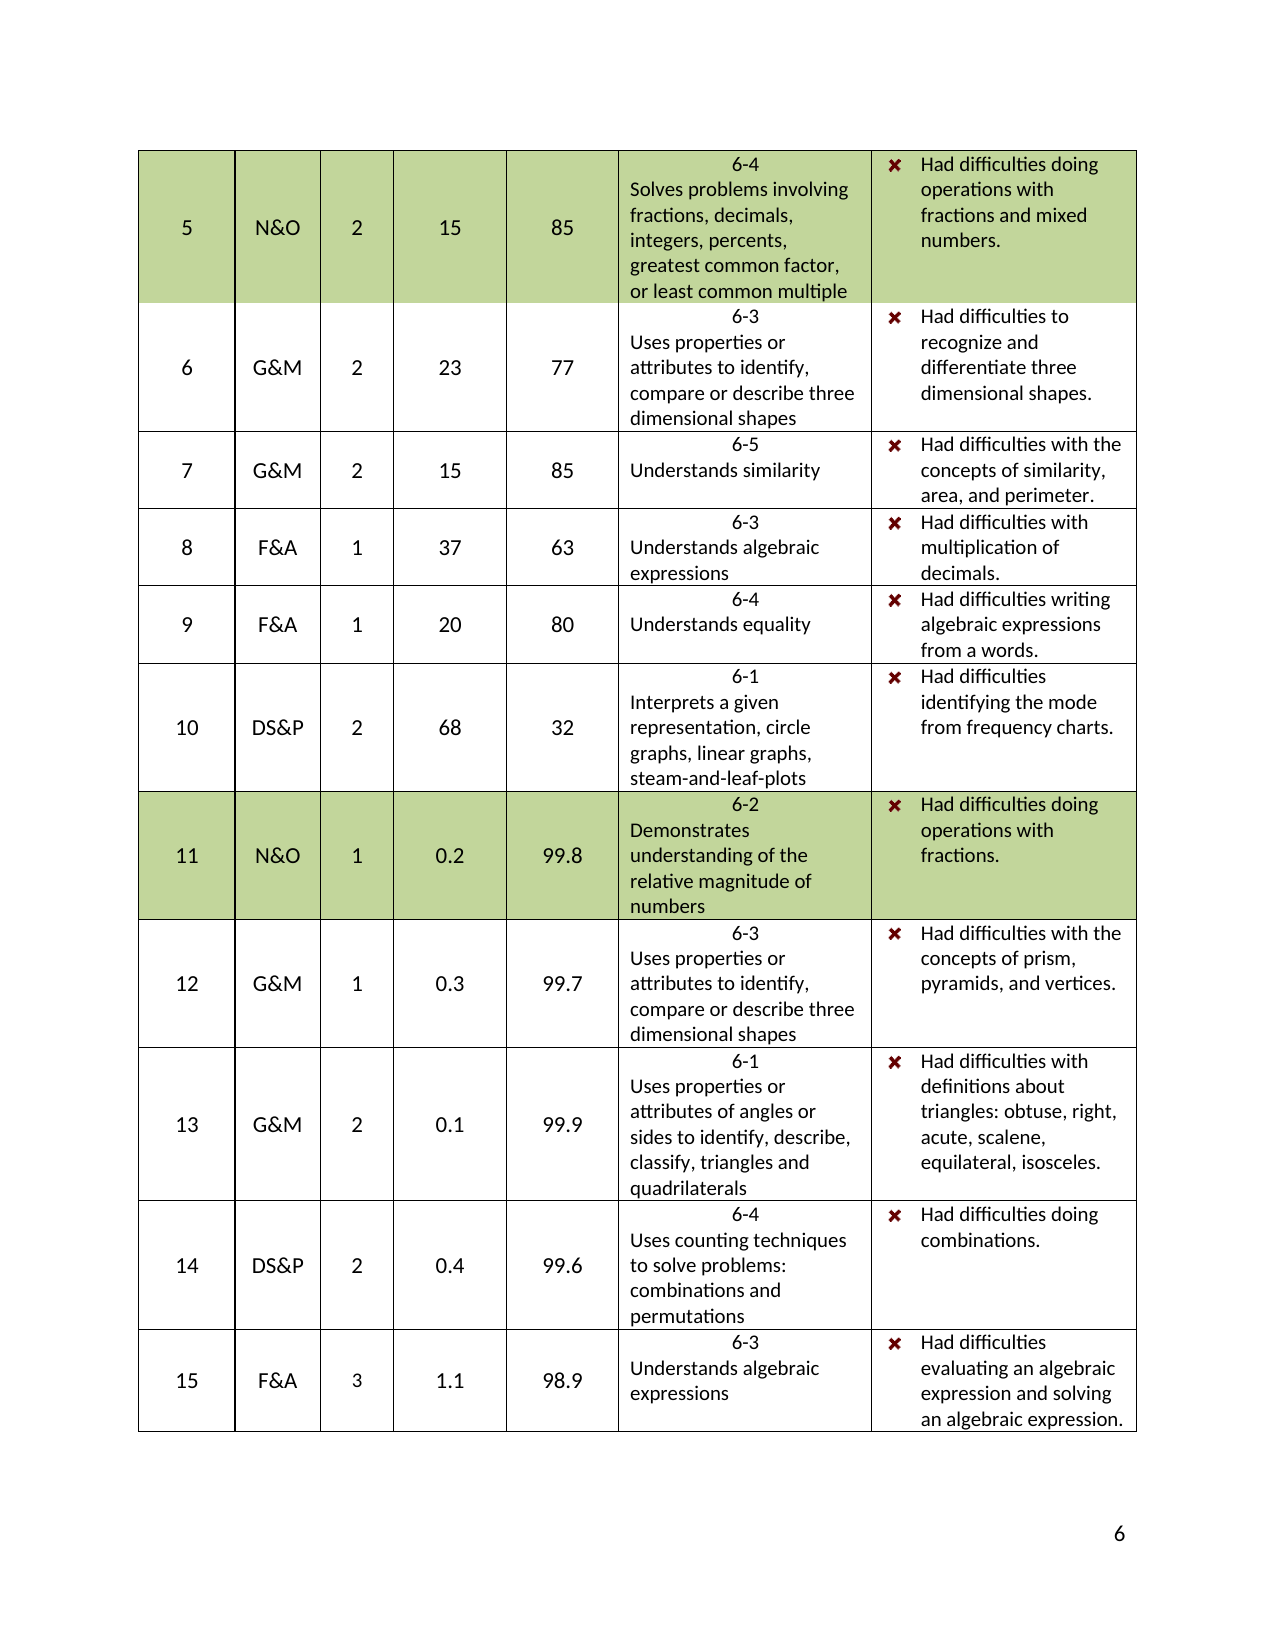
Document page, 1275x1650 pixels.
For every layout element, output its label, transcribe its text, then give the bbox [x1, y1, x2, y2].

table_cell 9 [139, 586, 234, 662]
table_cell 11 [139, 792, 234, 919]
table_cell Had difficulties doing operations with fractions and mixed numbers. [872, 151, 1136, 303]
table_cell G&M [236, 1048, 320, 1200]
table_cell Had difficulties doing operations with fractions. [872, 792, 1136, 919]
table_cell Had difficulties evaluating an algebraic expression and solving an algebraic expression. [872, 1330, 1136, 1431]
table_cell F&A [236, 1330, 320, 1431]
table_cell 23 [394, 304, 506, 431]
picture [884, 1205, 901, 1222]
picture [884, 1333, 901, 1350]
table_cell 85 [507, 432, 618, 508]
table_cell 6-4 Uses counting techniques to solve problems: combinations and permutations [619, 1201, 871, 1328]
table_cell 6-3 Understands algebraic expressions [619, 1330, 871, 1431]
table_cell 7 [139, 432, 234, 508]
table_cell 99.9 [507, 1048, 618, 1200]
table_cell 15 [394, 432, 506, 508]
picture [884, 512, 901, 530]
table_cell 1 [321, 509, 393, 585]
picture [884, 923, 901, 940]
table_cell 99.6 [507, 1201, 618, 1328]
table_cell 77 [507, 304, 618, 431]
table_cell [619, 151, 871, 303]
table_cell DS&P [236, 1201, 320, 1328]
table_cell 1 [321, 792, 393, 919]
picture [884, 1051, 901, 1069]
picture [884, 435, 901, 452]
table_cell 2 [321, 664, 393, 791]
table_cell 98.9 [507, 1330, 618, 1431]
table_cell 1.1 [394, 1330, 506, 1431]
table_cell Had difficulties writing algebraic expressions from a words. [872, 586, 1136, 662]
table_cell 12 [139, 920, 234, 1047]
table_cell 5 [139, 151, 234, 303]
table_cell N&O [236, 792, 320, 919]
table_cell 15 [394, 151, 506, 303]
table_cell 6-3 Uses properties or attributes to identify, compare or describe three dimensional shapes [619, 920, 871, 1047]
table_cell 1 [321, 920, 393, 1047]
table_cell 6 [139, 304, 234, 431]
table_cell 99.8 [507, 792, 618, 919]
table_cell 2 [321, 432, 393, 508]
table_cell F&A [236, 586, 320, 662]
table_cell 6-5 Understands similarity [619, 432, 871, 508]
table_cell Had difficulties with the concepts of similarity, area, and perimeter. [872, 432, 1136, 508]
table_cell Had difficulties with definitions about triangles: obtuse, right, acute, scalene, equilateral, isosceles. [872, 1048, 1136, 1200]
table_cell G&M [236, 304, 320, 431]
picture [884, 154, 901, 172]
table_cell 99.7 [507, 920, 618, 1047]
table_cell 6-2 Demonstrates understanding of the relative magnitude of numbers [619, 792, 871, 919]
table_cell 0.4 [394, 1201, 506, 1328]
table_cell 0.1 [394, 1048, 506, 1200]
table_cell 2 [321, 151, 393, 303]
picture [884, 307, 901, 324]
table_cell F&A [236, 509, 320, 585]
table_cell 8 [139, 509, 234, 585]
table_cell 1 [321, 586, 393, 662]
table_cell 2 [321, 1048, 393, 1200]
table_cell 6-1 Uses properties or attributes of angles or sides to identify, describe, classify, triangles and quadrilaterals [619, 1048, 871, 1200]
table_cell 15 [139, 1330, 234, 1431]
table_cell 37 [394, 509, 506, 585]
table_cell 68 [394, 664, 506, 791]
table_cell Had difficulties with the concepts of prism, pyramids, and vertices. [872, 920, 1136, 1047]
table_cell 0.3 [394, 920, 506, 1047]
table_cell 6-3 Uses properties or attributes to identify, compare or describe three dimensional shapes [619, 304, 871, 431]
table_cell 6-1 Interprets a given representation, circle graphs, linear graphs, steam-and-leaf-plots [619, 664, 871, 791]
table_cell 85 [507, 151, 618, 303]
table_cell 20 [394, 586, 506, 662]
table_cell 2 [321, 304, 393, 431]
table_cell 6-3 Understands algebraic expressions [619, 509, 871, 585]
table_cell Had difficulties doing combinations. [872, 1201, 1136, 1328]
picture [884, 795, 901, 812]
picture [884, 589, 901, 607]
picture [884, 667, 901, 684]
table_cell Had difficulties to recognize and differentiate three dimensional shapes. [872, 304, 1136, 431]
table_cell 14 [139, 1201, 234, 1328]
table_cell G&M [236, 920, 320, 1047]
table_cell 6-4 Understands equality [619, 586, 871, 662]
table_cell G&M [236, 432, 320, 508]
table_cell 13 [139, 1048, 234, 1200]
table_cell 10 [139, 664, 234, 791]
table_cell DS&P [236, 664, 320, 791]
table_cell Had difficulties with multiplication of decimals. [872, 509, 1136, 585]
table_cell 0.2 [394, 792, 506, 919]
table_cell 2 [321, 1201, 393, 1328]
table_cell 63 [507, 509, 618, 585]
table_cell 32 [507, 664, 618, 791]
table_cell 80 [507, 586, 618, 662]
table_cell N&O [236, 151, 320, 303]
table_cell 3 [321, 1330, 393, 1431]
table_cell Had difficulties identifying the mode from frequency charts. [872, 664, 1136, 791]
